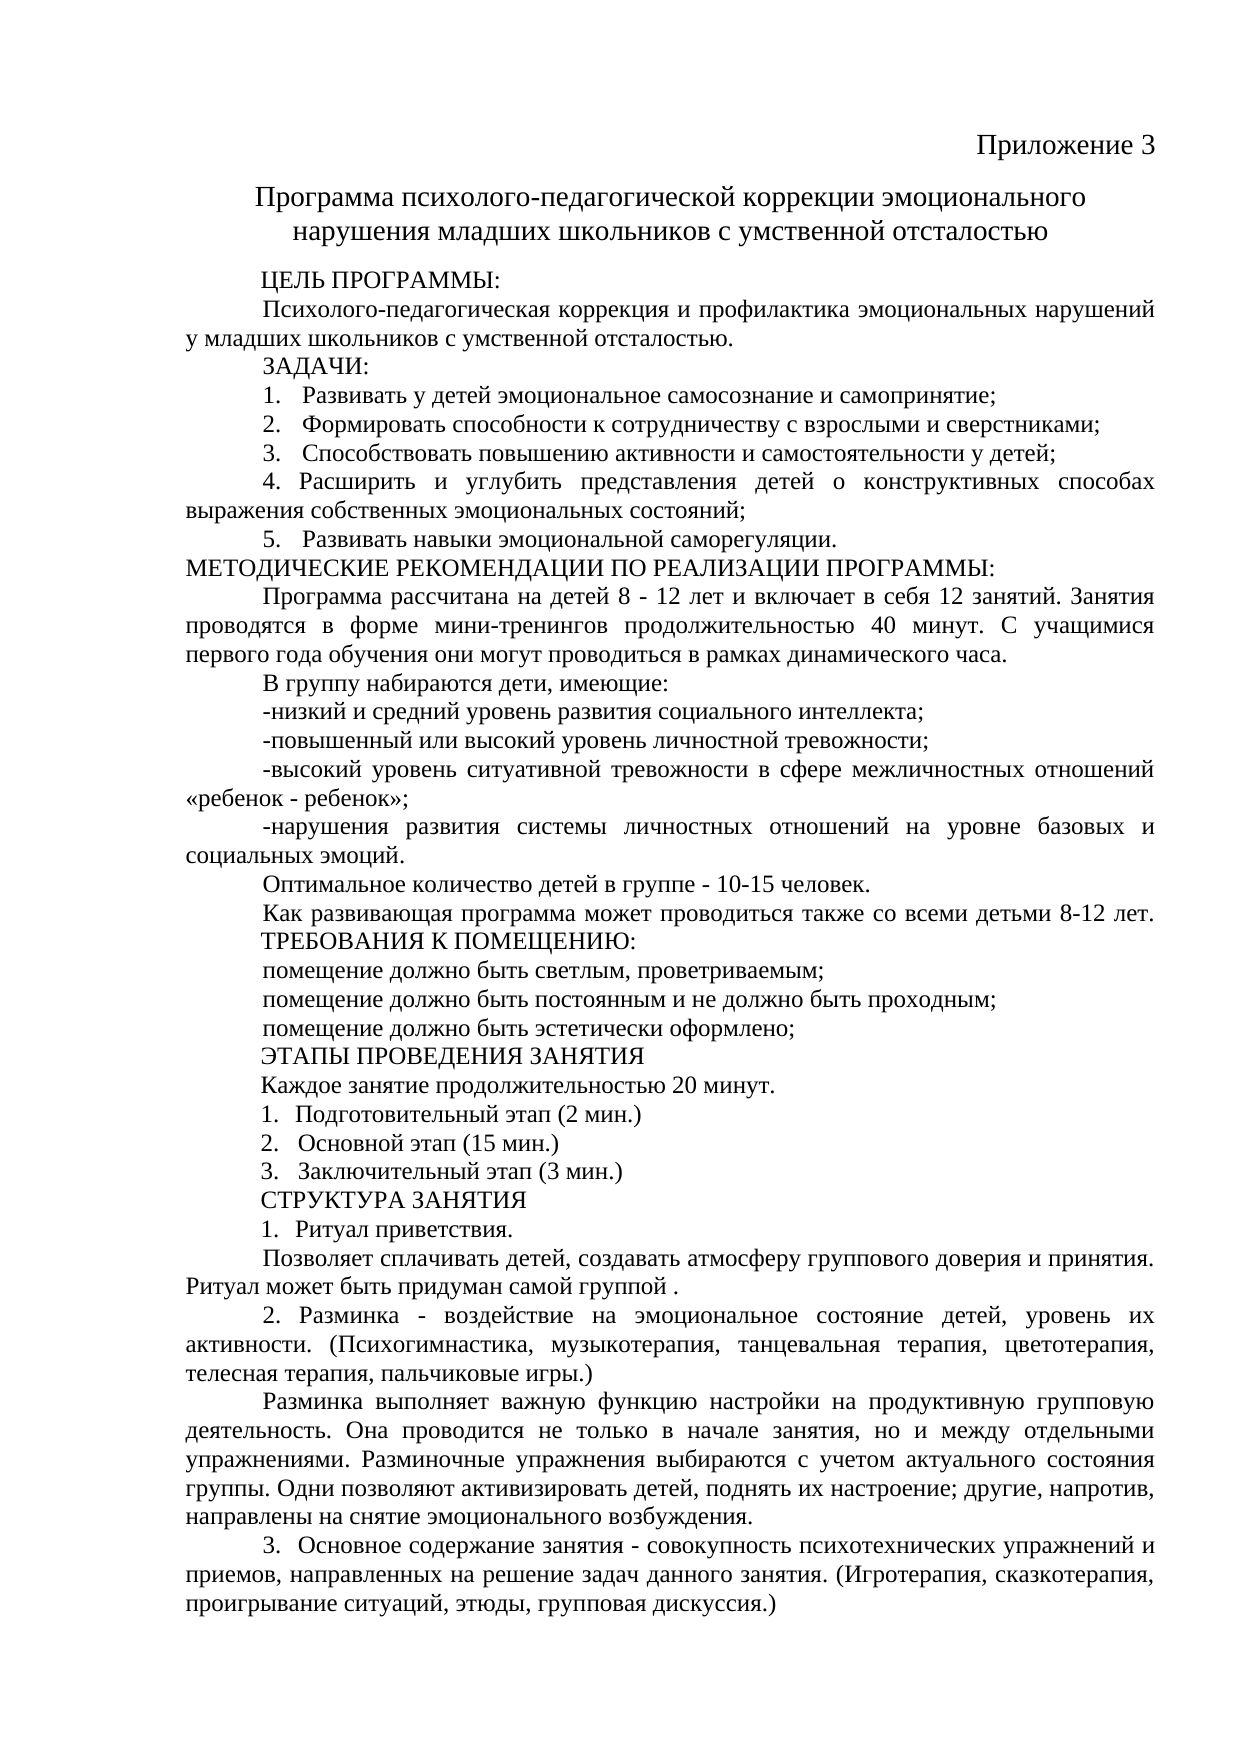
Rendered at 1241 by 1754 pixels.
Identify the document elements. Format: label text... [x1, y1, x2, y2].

text Программа рассчитана на детей 8 - 12 лет и включает в себя 12 занятий. Занятия проводятся в форме мини-тренингов продолжительностью 40 минут. С учащимися первого года обучения они могут проводиться в рамках динамического часа. [185, 581, 1156, 668]
text -повышенный или высокий уровень личностной тревожности; [185, 725, 1156, 754]
list Способствовать повышению активности и самостоятельности у детей; [185, 438, 1156, 466]
text ЗАДАЧИ: [185, 351, 1156, 380]
list Разминка - воздействие на эмоциональное состояние детей, уровень их активности. (Психогимнастика, музыкотерапия, танцевальная терапия, цветотерапия, телесная терапия, пальчиковые игры.) [185, 1300, 1156, 1386]
text Психолого-педагогическая коррекция и профилактика эмоциональных нарушений у младших школьников с умственной отсталостью. [185, 294, 1156, 351]
text СТРУКТУРА ЗАНЯТИЯ [185, 1185, 1156, 1214]
text ЭТАПЫ ПРОВЕДЕНИЯ ЗАНЯТИЯ [185, 1041, 1156, 1070]
text помещение должно быть эстетически оформлено; [260, 1013, 1156, 1041]
list Формировать способности к сотрудничеству с взрослыми и сверстниками; [185, 409, 1156, 438]
list Подготовительный этап (2 мин.) [185, 1099, 1156, 1128]
list Расширить и углубить представления детей о конструктивных способах выражения собственных эмоциональных состояний; [185, 466, 1156, 524]
list Ритуал приветствия. [185, 1214, 1156, 1243]
text Каждое занятие продолжительностью 20 минут. [185, 1070, 1156, 1099]
text Как развивающая программа может проводиться также со всеми детьми 8-12 лет. ТРЕБОВАНИЯ К ПОМЕЩЕНИЮ: [260, 898, 1156, 955]
text -высокий уровень ситуативной тревожности в сфере межличностных отношений «ребенок - ребенок»; [185, 754, 1156, 811]
text -низкий и средний уровень развития социального интеллекта; [185, 696, 1156, 725]
list Основное содержание занятия - совокупность психотехнических упражнений и приемов, направленных на решение задач данного занятия. (Игротерапия, сказкотерапия, проигрывание ситуаций, этюды, групповая дискуссия.) [185, 1530, 1156, 1616]
text Оптимальное количество детей в группе - 10-15 человек. [185, 869, 1156, 898]
list Заключительный этап (3 мин.) [185, 1156, 1156, 1185]
text В группу набираются дети, имеющие: [185, 668, 1156, 696]
text помещение должно быть светлым, проветриваемым; [260, 955, 1156, 984]
text МЕТОДИЧЕСКИЕ РЕКОМЕНДАЦИИ ПО РЕАЛИЗАЦИИ ПРОГРАММЫ: [185, 553, 1156, 581]
list Основной этап (15 мин.) [185, 1128, 1156, 1156]
text Приложение 3 [185, 127, 1156, 161]
text Разминка выполняет важную функцию настройки на продуктивную групповую деятельность. Она проводится не только в начале занятия, но и между отдельными упражнениями. Разминочные упражнения выбираются с учетом актуального состояния группы. Одни позволяют активизировать детей, поднять их настроение; другие, напротив, направлены на снятие эмоционального возбуждения. [185, 1386, 1156, 1530]
text Программа психолого-педагогической коррекции эмоционального нарушения младших школьников с умственной отсталостью [185, 179, 1156, 246]
text помещение должно быть постоянным и не должно быть проходным; [260, 984, 1156, 1013]
text Позволяет сплачивать детей, создавать атмосферу группового доверия и принятия. Ритуал может быть придуман самой группой . [185, 1243, 1156, 1300]
list Развивать у детей эмоциональное самосознание и самопринятие; [185, 380, 1156, 409]
text ЦЕЛЬ ПРОГРАММЫ: [185, 265, 1156, 294]
text -нарушения развития системы личностных отношений на уровне базовых и социальных эмоций. [185, 811, 1156, 869]
list Развивать навыки эмоциональной саморегуляции. [185, 524, 1156, 553]
